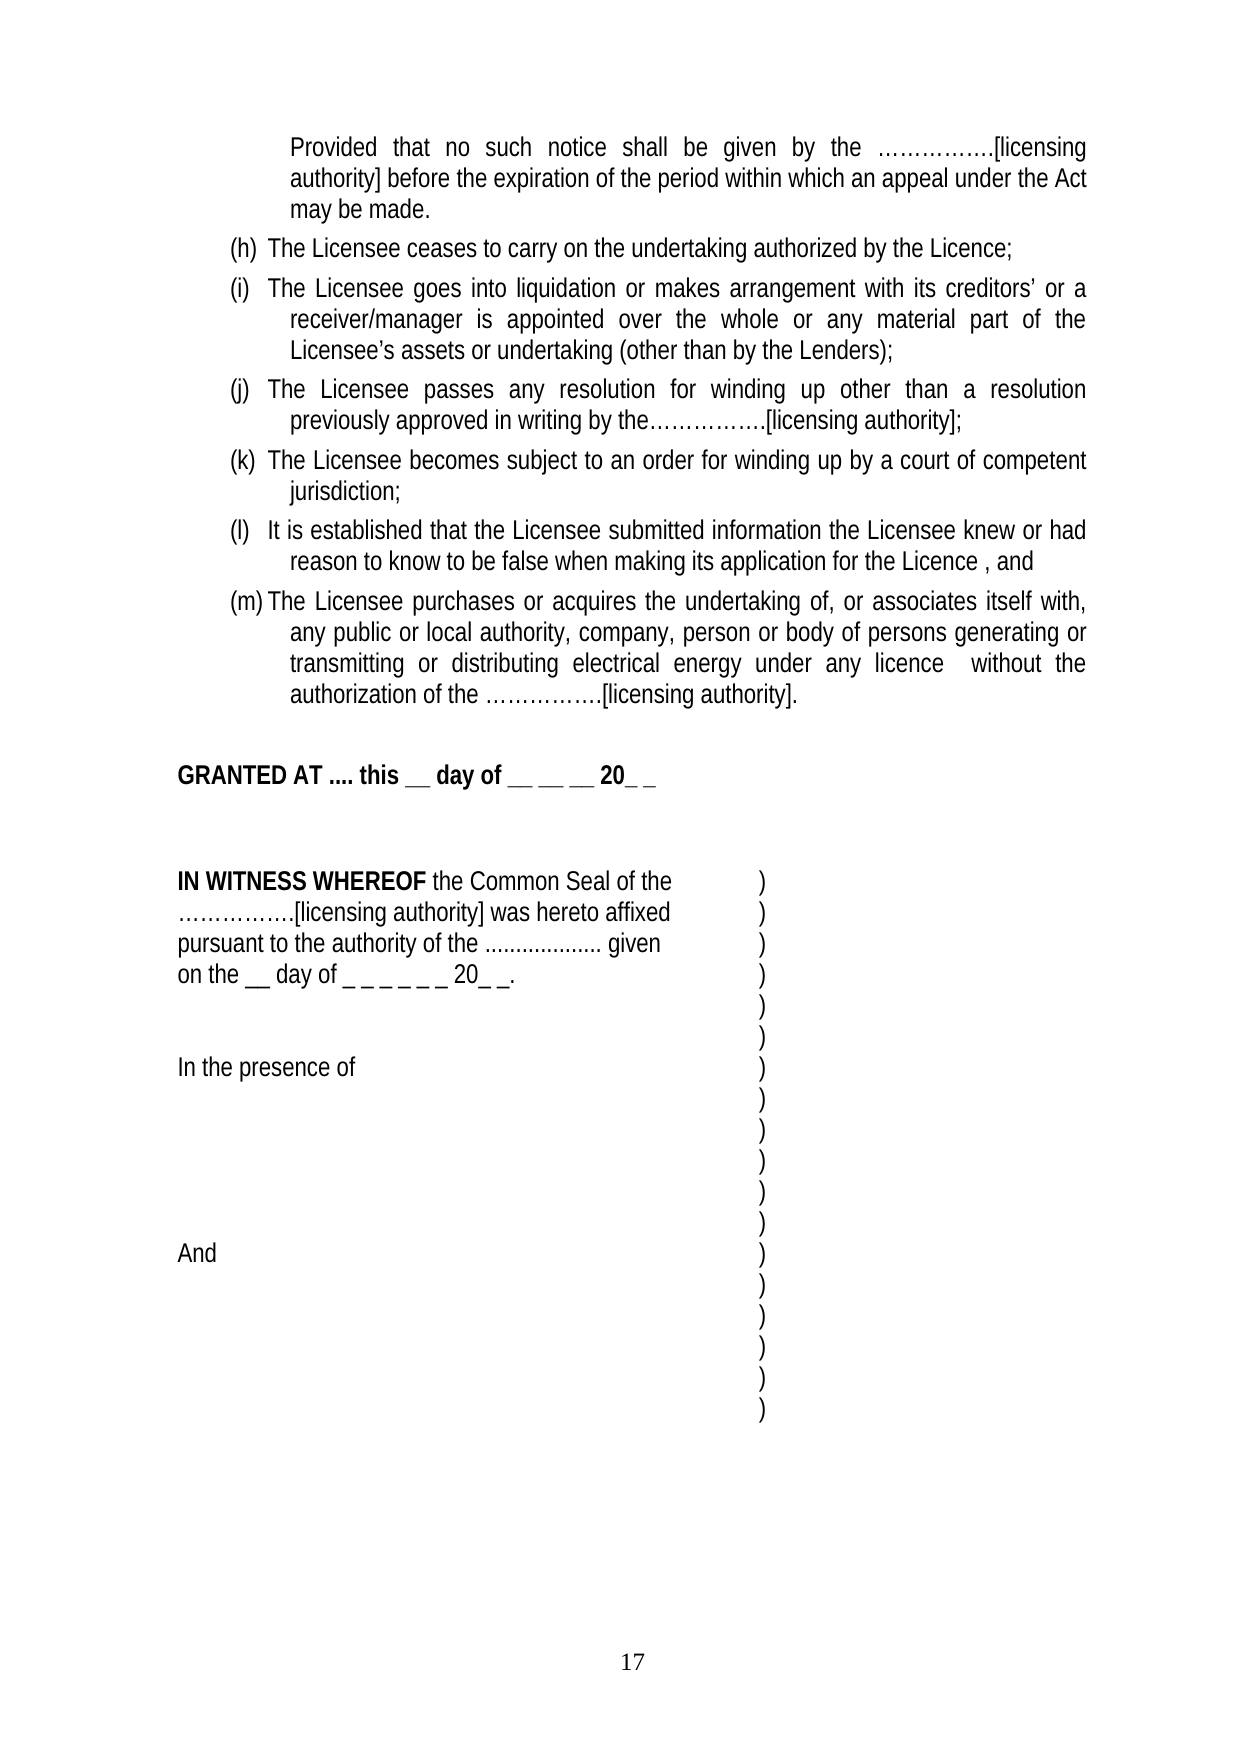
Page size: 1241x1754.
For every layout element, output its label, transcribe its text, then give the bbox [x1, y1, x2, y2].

text on the __ day of _ _ _ _ _ _ 20_ _. ) [177, 958, 1087, 989]
text In the presence of ) [177, 1051, 1087, 1082]
text ) [177, 1144, 1087, 1175]
text ) [177, 1113, 1087, 1144]
list The Licensee ceases to carry on the undertaking authorized by the Licence; [230, 233, 1087, 264]
text ) [177, 1362, 1087, 1393]
text ) [177, 989, 1087, 1020]
list The Licensee goes into liquidation or makes arrangement with its creditors’ or a receiver/manager is appointed over the whole or any material part of the Licensee’s assets or undertaking (other than by the Lenders); [230, 272, 1087, 365]
text GRANTED AT .... this __ day of __ __ __ 20_ _ [177, 759, 1087, 790]
list The Licensee passes any resolution for winding up other than a resolution previously approved in writing by the…………….[licensing authority]; [230, 373, 1087, 436]
text Provided that no such notice shall be given by the …………….[licensing authority] before the expiration of the period within which an appeal under the Act may be made. [290, 131, 1087, 224]
text ) [177, 1393, 1087, 1424]
text IN WITNESS WHEREOF the Common Seal of the ) [177, 865, 1087, 896]
text ) [177, 1299, 1087, 1331]
text ) [177, 1020, 1087, 1051]
text pursuant to the authority of the ................... given ) [177, 927, 1087, 958]
text ) [177, 1082, 1087, 1113]
list The Licensee purchases or acquires the undertaking of, or associates itself with, any public or local authority, company, person or body of persons generating or transmitting or distributing electrical energy under any licence without the authorization of the …………….[licensing authority]. [230, 585, 1087, 709]
text ) [177, 1331, 1087, 1362]
text ) [177, 1268, 1087, 1299]
text ) [177, 1206, 1087, 1237]
list The Licensee becomes subject to an order for winding up by a court of competent jurisdiction; [230, 444, 1087, 506]
text …………….[licensing authority] was hereto affixed ) [177, 896, 1087, 927]
list It is established that the Licensee submitted information the Licensee knew or had reason to know to be false when making its application for the Licence , and [230, 514, 1087, 576]
text And ) [177, 1237, 1087, 1268]
text ) [177, 1175, 1087, 1206]
